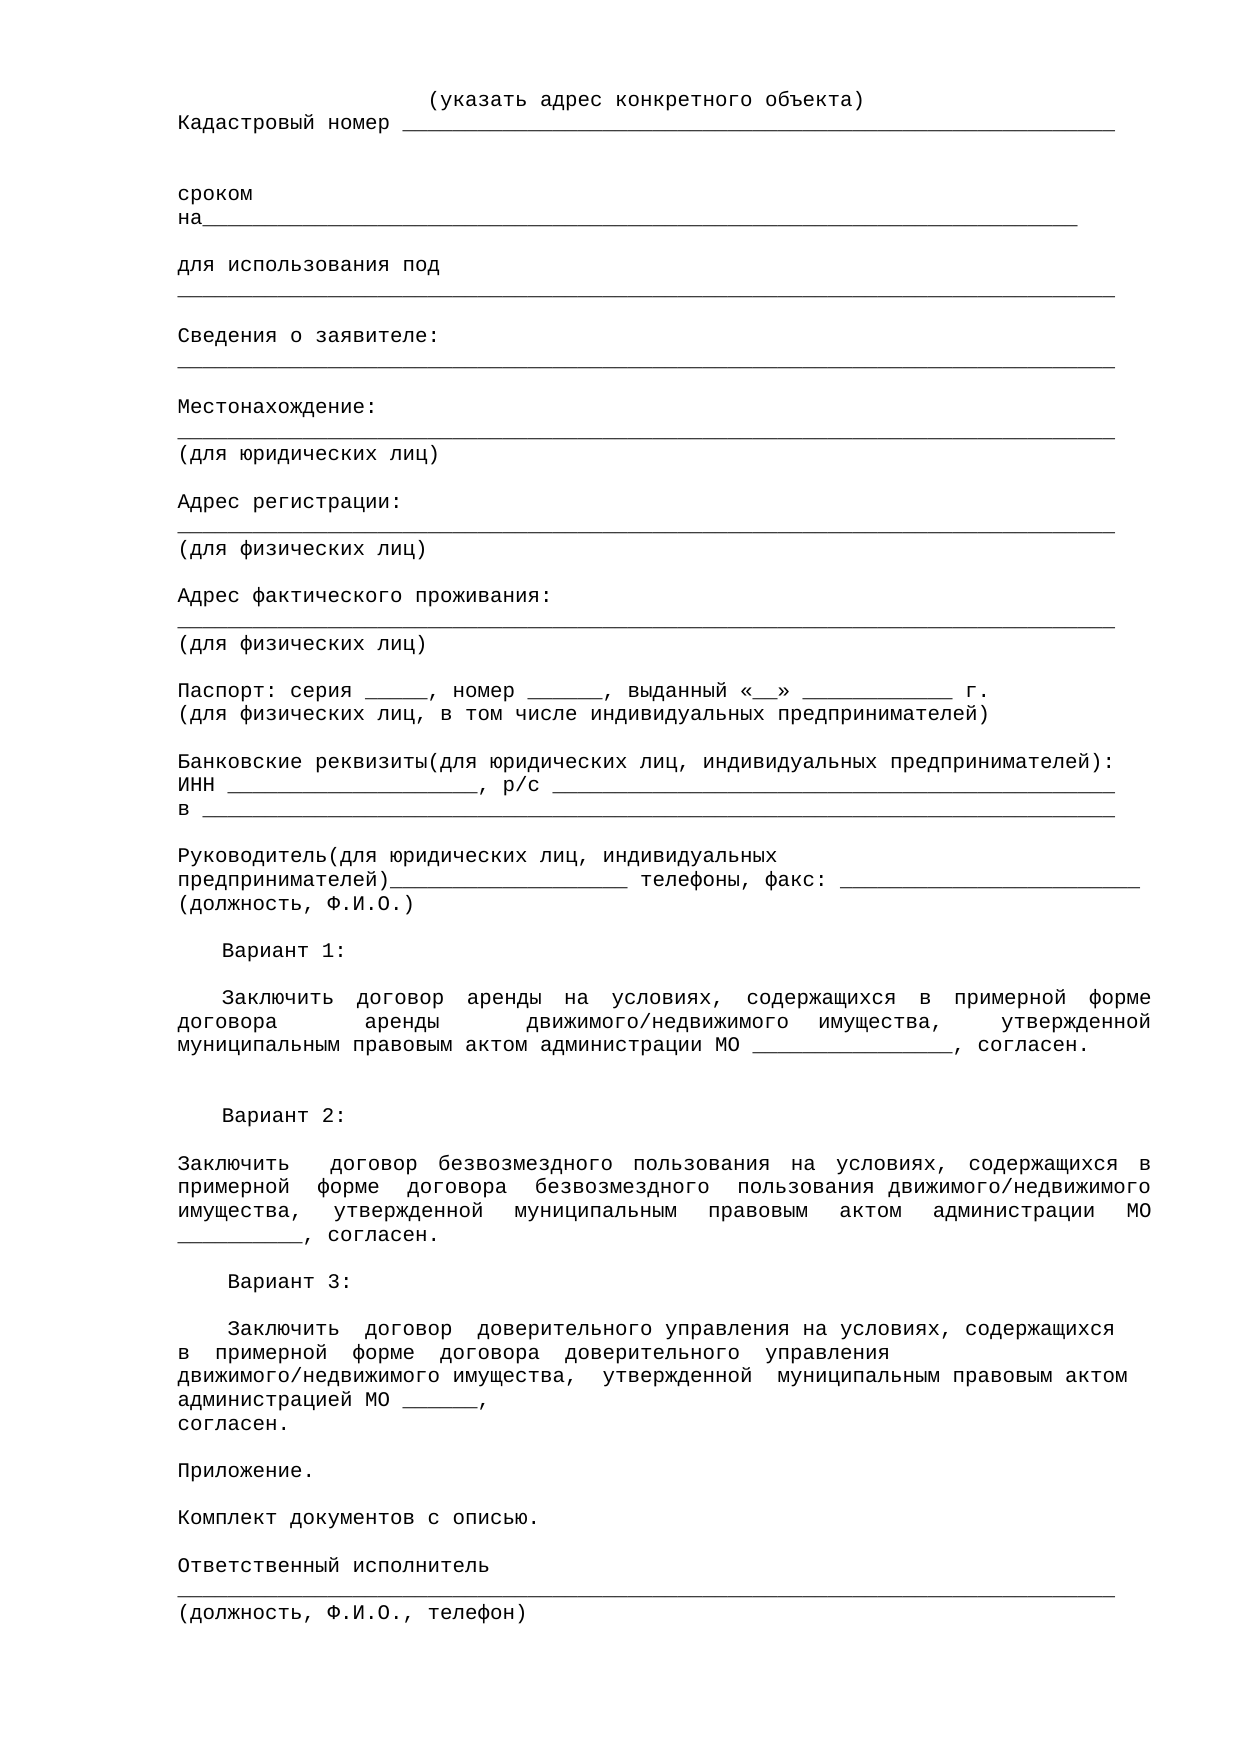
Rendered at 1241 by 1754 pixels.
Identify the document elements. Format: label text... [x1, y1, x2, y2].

text сроком на______________________________________________________________________ [177, 183, 1152, 231]
text Адрес регистрации: [177, 491, 1152, 514]
text Руководитель(для юридических лиц, индивидуальных предпринимателей)___________________ телефоны, факс: ________________________ [177, 845, 1152, 893]
text Вариант 1: [177, 940, 1152, 963]
text Комплект документов с описью. [177, 1507, 1152, 1531]
text Паспорт: серия _____, номер ______, выданный «__» ____________ г. [177, 680, 1152, 703]
text Кадастровый номер _________________________________________________________ [177, 112, 1152, 136]
text ___________________________________________________________________________ [177, 349, 1152, 372]
text Сведения о заявителе: [177, 325, 1152, 349]
text (должность, Ф.И.О.) [177, 893, 1152, 916]
text (для физических лиц) [177, 632, 1152, 656]
text Заключить договор доверительного управления на условиях, содержащихся [177, 1318, 1152, 1342]
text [177, 1578, 1152, 1602]
text Заключить договор безвозмездного пользования на условиях, содержащихся в примерной форме договора безвозмездного пользования движимого/недвижимого имущества, утвержденной муниципальным правовым актом администрации МО __________, согласен. [177, 1153, 1152, 1247]
text (указать адрес конкретного объекта) [177, 89, 1152, 112]
text (должность, Ф.И.О., телефон) [177, 1602, 1152, 1626]
text для использования под [177, 254, 1152, 278]
text (для физических лиц, в том числе индивидуальных предпринимателей) [177, 703, 1152, 727]
text в примерной форме договора доверительного управления движимого/недвижимого имущества, утвержденной муниципальным правовым актом администрацией МО ______, [177, 1342, 1152, 1413]
text ИНН ____________________, р/с _____________________________________________ [177, 774, 1152, 798]
text ___________________________________________________________________________ [177, 609, 1152, 632]
text Ответственный исполнитель [177, 1555, 1152, 1578]
text Вариант 2: [177, 1105, 1152, 1129]
text Местонахождение: [177, 396, 1152, 420]
text Адрес фактического проживания: [177, 585, 1152, 609]
text Вариант 3: [177, 1271, 1152, 1294]
text (для юридических лиц) [177, 443, 1152, 467]
text Приложение. [177, 1460, 1152, 1484]
text ___________________________________________________________________________ [177, 514, 1152, 538]
text ___________________________________________________________________________ [177, 420, 1152, 443]
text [177, 278, 1152, 301]
text Банковские реквизиты(для юридических лиц, индивидуальных предпринимателей): [177, 751, 1152, 774]
text (для физических лиц) [177, 538, 1152, 562]
text согласен. [177, 1413, 1152, 1436]
text в _________________________________________________________________________ [177, 798, 1152, 822]
text Заключить договор аренды на условиях, содержащихся в примерной форме договора аренды движимого/недвижимого имущества, утвержденной муниципальным правовым актом администрации МО ________________, согласен. [177, 987, 1152, 1058]
